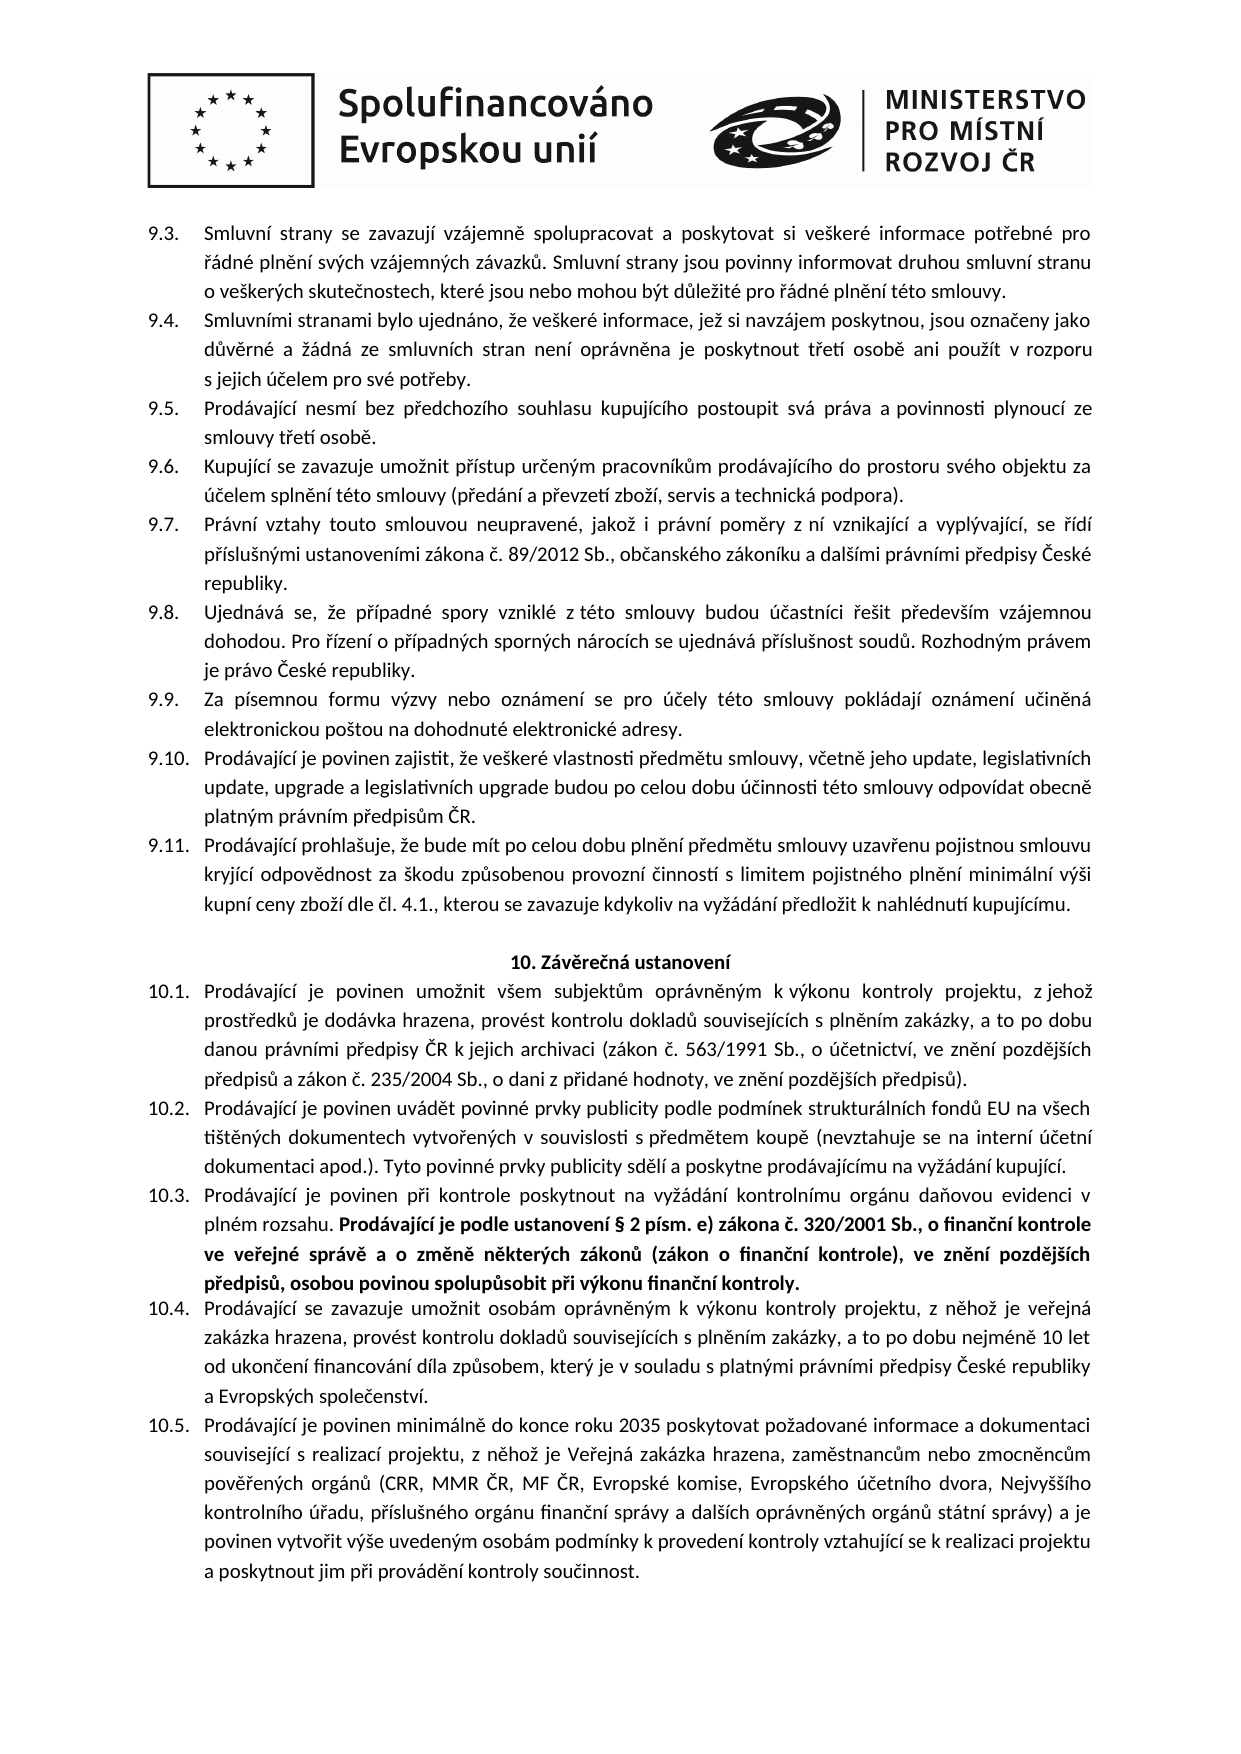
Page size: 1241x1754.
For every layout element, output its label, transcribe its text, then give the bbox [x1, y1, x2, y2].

list Prodávající je povinen zajistit, že veškeré vlastnosti předmětu smlouvy, včetně jeho update, legislativních update, upgrade a legislativních upgrade budou po celou dobu účinnosti této smlouvy odpovídat obecně platným právním předpisům ČR. [148, 741, 1093, 829]
list Prodávající je povinen při kontrole poskytnout na vyžádání kontrolnímu orgánu daňovou evidenci v plném rozsahu. Prodávající je podle ustanovení § 2 písm. e) zákona č. 320/2001 Sb., o finanční kontrole ve veřejné správě a o změně některých zákonů (zákon o finanční kontrole), ve znění pozdějších předpisů, osobou povinou spolupůsobit při výkonu finanční kontroly. [148, 1179, 1093, 1295]
list Právní vztahy touto smlouvou neupravené, jakož i právní poměry z ní vznikající a vyplývající, se řídí příslušnými ustanoveními zákona č. 89/2012 Sb., občanského zákoníku a dalšími právními předpisy České republiky. [148, 508, 1093, 595]
subtitle 10. Závěrečná ustanovení [148, 945, 1093, 974]
list Prodávající prohlašuje, že bude mít po celou dobu plnění předmětu smlouvy uzavřenu pojistnou smlouvu kryjící odpovědnost za škodu způsobenou provozní činností s limitem pojistného plnění minimální výši kupní ceny zboží dle čl. 4.1., kterou se zavazuje kdykoliv na vyžádání předložit k nahlédnutí kupujícímu. [148, 829, 1093, 916]
picture [147, 73, 1093, 188]
list Smluvními stranami bylo ujednáno, že veškeré informace, jež si navzájem poskytnou, jsou označeny jako důvěrné a žádná ze smluvních stran není oprávněna je poskytnout třetí osobě ani použít v rozporu s jejich účelem pro své potřeby. [148, 304, 1093, 391]
list Prodávající nesmí bez předchozího souhlasu kupujícího postoupit svá práva a povinnosti plynoucí ze smlouvy třetí osobě. [148, 391, 1093, 449]
list Ujednává se, že případné spory vzniklé z této smlouvy budou účastníci řešit především vzájemnou dohodou. Pro řízení o případných sporných nárocích se ujednává příslušnost soudů. Rozhodným právem je právo České republiky. [148, 595, 1093, 683]
list Za písemnou formu výzvy nebo oznámení se pro účely této smlouvy pokládají oznámení učiněná elektronickou poštou na dohodnuté elektronické adresy. [148, 683, 1093, 741]
list Prodávající je povinen umožnit všem subjektům oprávněným k výkonu kontroly projektu, z jehož prostředků je dodávka hrazena, provést kontrolu dokladů souvisejících s plněním zakázky, a to po dobu danou právními předpisy ČR k jejich archivaci (zákon č. 563/1991 Sb., o účetnictví, ve znění pozdějších předpisů a zákon č. 235/2004 Sb., o dani z přidané hodnoty, ve znění pozdějších předpisů). [148, 974, 1093, 1091]
list Kupující se zavazuje umožnit přístup určeným pracovníkům prodávajícího do prostoru svého objektu za účelem splnění této smlouvy (předání a převzetí zboží, servis a technická podpora). [148, 449, 1093, 508]
list Prodávající je povinen minimálně do konce roku 2035 poskytovat požadované informace a dokumentaci související s realizací projektu, z něhož je Veřejná zakázka hrazena, zaměstnancům nebo zmocněncům pověřených orgánů (CRR, MMR ČR, MF ČR, Evropské komise, Evropského účetního dvora, Nejvyššího kontrolního úřadu, příslušného orgánu finanční správy a dalších oprávněných orgánů státní správy) a je povinen vytvořit výše uvedeným osobám podmínky k provedení kontroly vztahující se k realizaci projektu a poskytnout jim při provádění kontroly součinnost. [148, 1412, 1093, 1583]
list Prodávající je povinen uvádět povinné prvky publicity podle podmínek strukturálních fondů EU na všech tištěných dokumentech vytvořených v souvislosti s předmětem koupě (nevztahuje se na interní účetní dokumentaci apod.). Tyto povinné prvky publicity sdělí a poskytne prodávajícímu na vyžádání kupující. [148, 1091, 1093, 1179]
list Prodávající se zavazuje umožnit osobám oprávněným k výkonu kontroly projektu, z něhož je veřejná zakázka hrazena, provést kontrolu dokladů souvisejících s plněním zakázky, a to po dobu nejméně 10 let od ukončení financování díla způsobem, který je v souladu s platnými právními předpisy České republiky a Evropských společenství. [148, 1295, 1093, 1408]
list Smluvní strany se zavazují vzájemně spolupracovat a poskytovat si veškeré informace potřebné pro řádné plnění svých vzájemných závazků. Smluvní strany jsou povinny informovat druhou smluvní stranu o veškerých skutečnostech, které jsou nebo mohou být důležité pro řádné plnění této smlouvy. [148, 216, 1093, 304]
